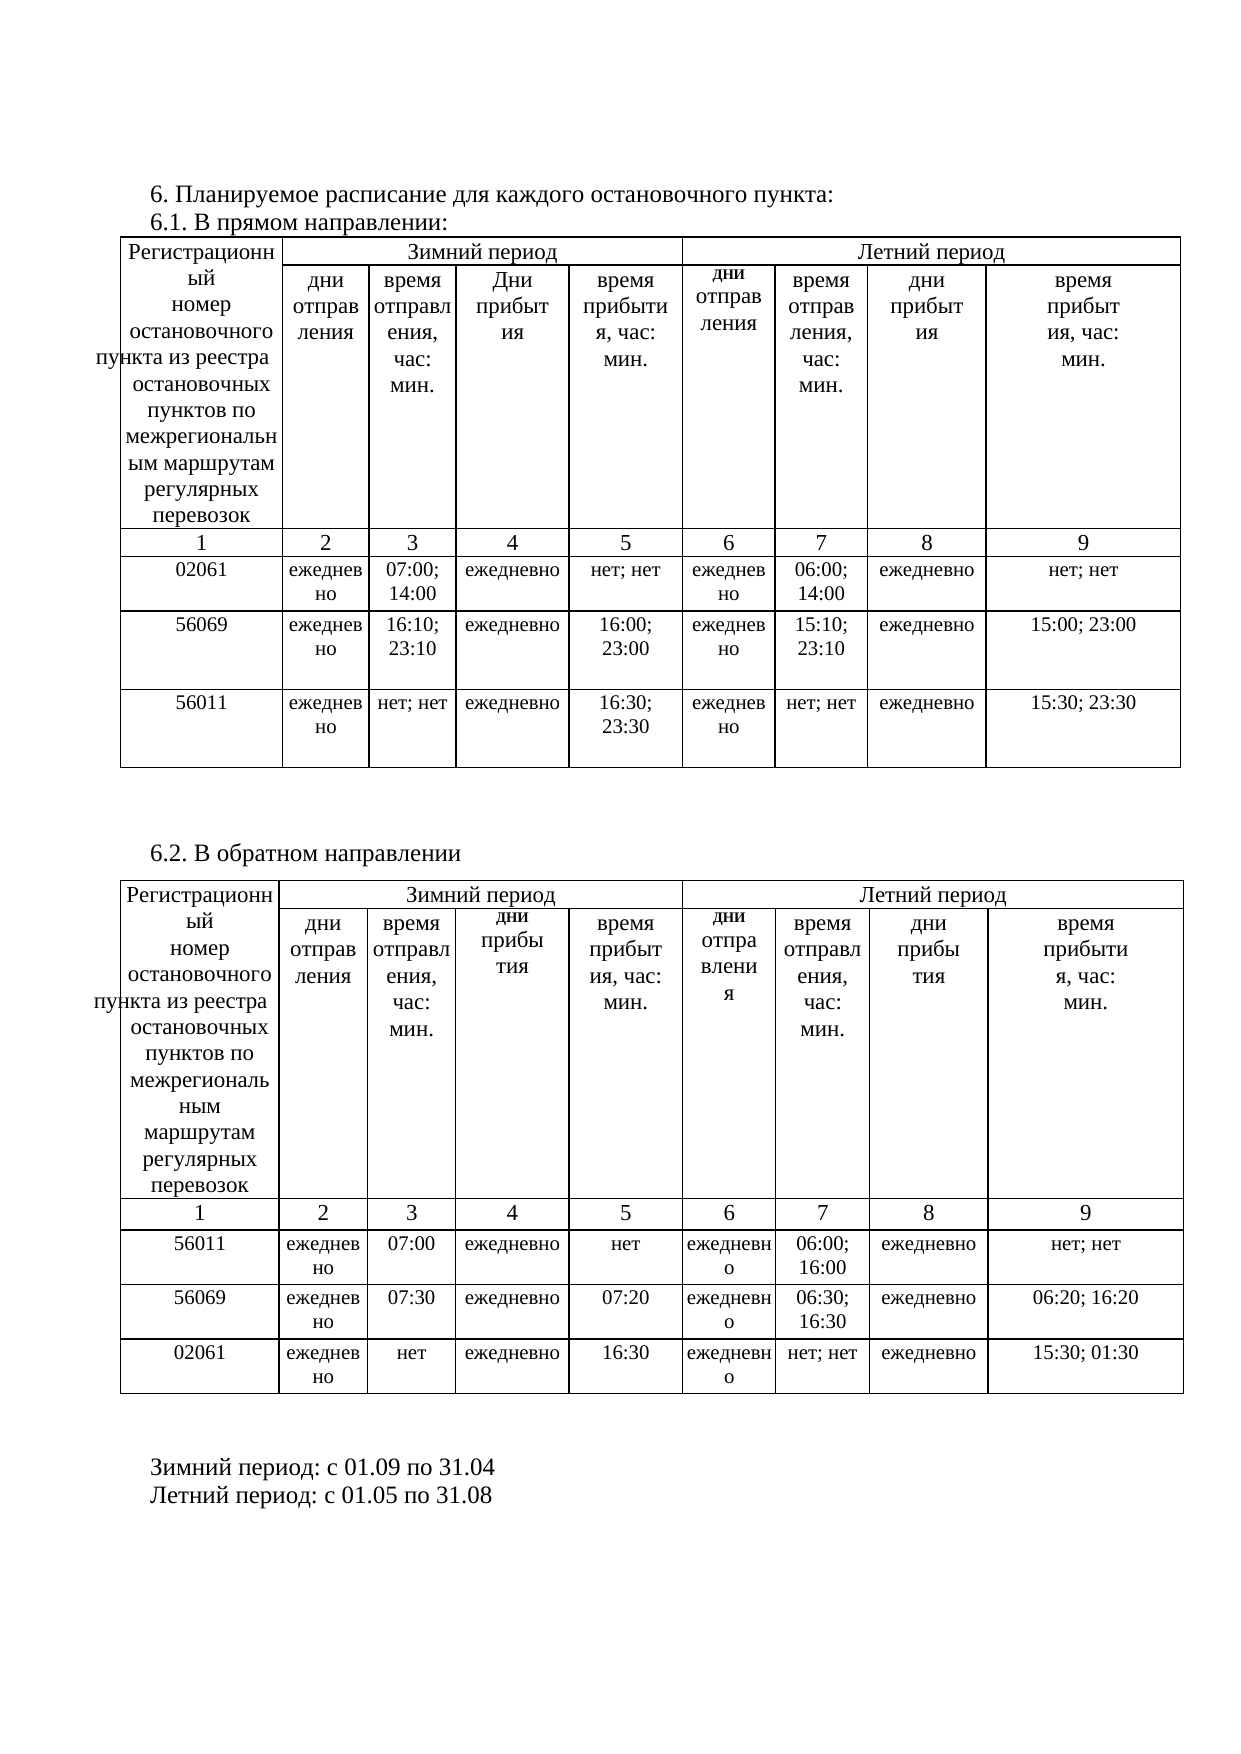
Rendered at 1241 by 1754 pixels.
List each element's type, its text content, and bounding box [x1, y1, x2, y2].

table_cell 07:20 [570, 1285, 682, 1338]
table_cell 1 [121, 1199, 278, 1229]
table_cell 56069 [121, 1285, 278, 1338]
table_cell 8 [870, 1199, 987, 1229]
table_cell ежедневно [283, 557, 368, 610]
table_header Летний период [683, 238, 1180, 264]
table_cell 07:00; 14:00 [370, 557, 455, 610]
table_cell дни прибы тия [870, 909, 987, 1197]
table_cell ежедневно [868, 557, 985, 610]
table_cell ежедневно [456, 1231, 568, 1284]
table_cell Дни прибыт ия [457, 266, 568, 528]
table_cell 5 [570, 1199, 682, 1229]
table_cell ежедневно [283, 690, 368, 767]
text Летний период: с 01.05 по 31.08 [150, 1480, 1090, 1509]
table_cell ежедневно [870, 1285, 987, 1338]
table_cell ежедневно [683, 1231, 775, 1284]
table_cell дни прибыт ия [868, 266, 985, 528]
table_cell 16:30 [570, 1340, 682, 1392]
table_cell время прибыт ия, час: мин. [570, 909, 682, 1197]
table_cell 07:30 [368, 1285, 455, 1338]
table_cell ежедневно [457, 690, 568, 767]
table_cell 15:30; 01:30 [989, 1340, 1183, 1392]
table_cell 4 [457, 529, 568, 556]
table_cell 6 [683, 529, 774, 556]
table_header Зимний период [283, 238, 682, 264]
table_cell дни отправ ления [283, 266, 368, 528]
table_cell нет [368, 1340, 455, 1392]
table_cell ежедневно [457, 612, 568, 688]
table_cell время отправл ения, час: мин. [368, 909, 455, 1197]
table_cell 3 [368, 1199, 455, 1229]
table_cell 1 [121, 529, 282, 556]
table_cell ежедневно [683, 557, 774, 610]
table_cell ежедневно [683, 690, 774, 767]
table_cell 16:00; 23:00 [570, 612, 682, 688]
table_cell время прибыти я, час: мин. [570, 266, 682, 528]
table_cell ежедневно [683, 1340, 775, 1392]
table_cell 3 [370, 529, 455, 556]
table_header Летний период [683, 881, 1183, 908]
table_cell время отправл ения, час: мин. [370, 266, 455, 528]
table_cell 8 [868, 529, 985, 556]
table_cell ежедневно [868, 690, 985, 767]
table_cell 02061 [121, 557, 282, 610]
table_cell 6 [683, 1199, 775, 1229]
table_cell ежедневно [683, 1285, 775, 1338]
table_cell ежедневно [280, 1285, 367, 1338]
table_cell нет; нет [370, 690, 455, 767]
table_cell нет; нет [570, 557, 682, 610]
table_cell 15:00; 23:00 [987, 612, 1180, 688]
table_cell время прибыт ия, час: мин. [987, 266, 1180, 528]
table_cell ДНИ прибы тия [456, 909, 568, 1197]
table_cell 7 [776, 529, 867, 556]
table_cell время прибыти я, час: мин. [989, 909, 1183, 1197]
table_cell ежедневно [456, 1340, 568, 1392]
table_cell 06:30; 16:30 [776, 1285, 869, 1338]
table_cell 06:20; 16:20 [989, 1285, 1183, 1338]
table_cell нет; нет [776, 1340, 869, 1392]
table_cell 4 [456, 1199, 568, 1229]
table_cell 15:10; 23:10 [776, 612, 867, 688]
table_cell ежедневно [280, 1231, 367, 1284]
table_cell 15:30; 23:30 [987, 690, 1180, 767]
text Зимний период: с 01.09 по 31.04 [150, 1452, 1090, 1480]
table_cell нет; нет [987, 557, 1180, 610]
table_cell 07:00 [368, 1231, 455, 1284]
table_cell ежедневно [683, 612, 774, 688]
table_header Зимний период [280, 881, 682, 908]
table_cell время отправ ления, час: мин. [776, 266, 867, 528]
table_cell ежедневно [280, 1340, 367, 1392]
table_cell ДНИ отправ ления [683, 266, 774, 528]
table_cell 7 [776, 1199, 869, 1229]
table_cell 06:00; 16:00 [776, 1231, 869, 1284]
table_cell нет; нет [989, 1231, 1183, 1284]
table_cell дни отправ ления [280, 909, 367, 1197]
table_cell ежедневно [457, 557, 568, 610]
table_cell 9 [989, 1199, 1183, 1229]
table_cell ежедневно [283, 612, 368, 688]
table_cell ДНИ отпра влени я [683, 909, 775, 1197]
table_cell 9 [987, 529, 1180, 556]
table_cell 16:10; 23:10 [370, 612, 455, 688]
table_cell 56011 [121, 690, 282, 767]
table_cell 06:00; 14:00 [776, 557, 867, 610]
table_cell ежедневно [870, 1340, 987, 1392]
table_cell время отправл ения, час: мин. [776, 909, 869, 1197]
table_cell 56011 [121, 1231, 278, 1284]
table_cell 02061 [121, 1340, 278, 1392]
table_cell нет; нет [776, 690, 867, 767]
text 6.2. В обратном направлении [150, 838, 1090, 867]
table_cell 2 [283, 529, 368, 556]
text 6.1. В прямом направлении: [150, 207, 1090, 236]
table_cell ежедневно [456, 1285, 568, 1338]
table_cell 56069 [121, 612, 282, 688]
table_cell 5 [570, 529, 682, 556]
table_cell 16:30; 23:30 [570, 690, 682, 767]
table_cell ежедневно [868, 612, 985, 688]
text 6. Планируемое расписание для каждого остановочного пункта: [150, 179, 1090, 207]
table_cell ежедневно [870, 1231, 987, 1284]
table_header Регистрационный номер остановочного пункта из реестра остановочных пунктов по межрегиональным маршрутам регулярных перевозок [121, 881, 278, 1197]
table_header Регистрационный номер остановочного пункта из реестра остановочных пунктов по межрегиональным маршрутам регулярных перевозок [121, 238, 282, 528]
table_cell нет [570, 1231, 682, 1284]
table_cell 2 [280, 1199, 367, 1229]
